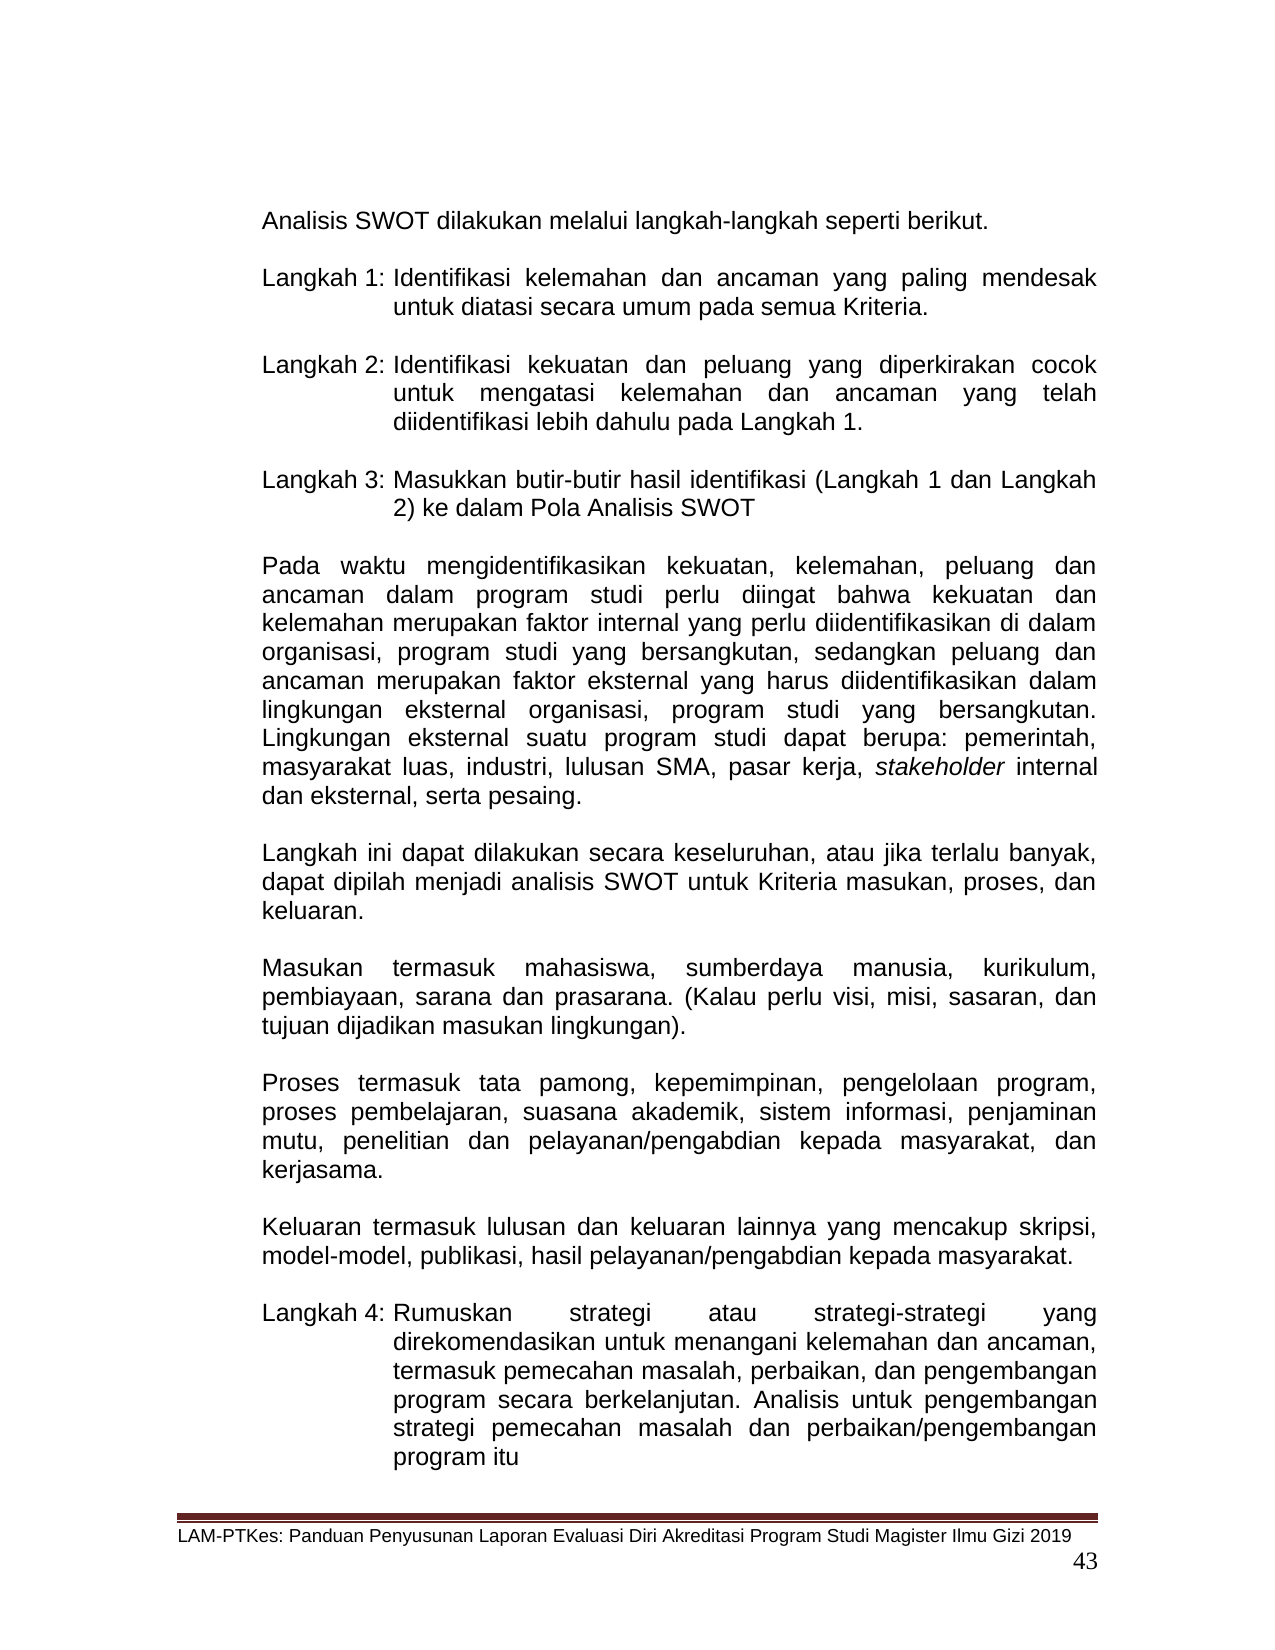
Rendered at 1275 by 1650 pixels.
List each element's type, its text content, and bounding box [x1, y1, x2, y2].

text Pada waktu mengidentifikasikan kekuatan, kelemahan, peluang dan ancaman dalam program studi perlu diingat bahwa kekuatan dan kelemahan merupakan faktor internal yang perlu diidentifikasikan di dalam organisasi, program studi yang bersangkutan, sedangkan peluang dan ancaman merupakan faktor eksternal yang harus diidentifikasikan dalam lingkungan eksternal organisasi, program studi yang bersangkutan. Lingkungan eksternal suatu program studi dapat berupa: pemerintah, masyarakat luas, industri, lulusan SMA, pasar kerja, stakeholder internal dan eksternal, serta pesaing. [262, 551, 1098, 810]
text Langkah 1: Identifikasi kelemahan dan ancaman yang paling mendesak untuk diatasi secara umum pada semua Kriteria. [262, 263, 1098, 321]
text Masukan termasuk mahasiswa, sumberdaya manusia, kurikulum, pembiayaan, sarana dan prasarana. (Kalau perlu visi, misi, sasaran, dan tujuan dijadikan masukan lingkungan). [262, 953, 1098, 1040]
text Langkah 4: Rumuskan strategi atau strategi-strategi yang direkomendasikan untuk menangani kelemahan dan ancaman, termasuk pemecahan masalah, perbaikan, dan pengembangan program secara berkelanjutan. Analisis untuk pengembangan strategi pemecahan masalah dan perbaikan/pengembangan program itu [262, 1298, 1098, 1471]
text Langkah ini dapat dilakukan secara keseluruhan, atau jika terlalu banyak, dapat dipilah menjadi analisis SWOT untuk Kriteria masukan, proses, dan keluaran. [262, 838, 1098, 925]
text Langkah 2: Identifikasi kekuatan dan peluang yang diperkirakan cocok untuk mengatasi kelemahan dan ancaman yang telah diidentifikasi lebih dahulu pada Langkah 1. [262, 350, 1098, 436]
text Langkah 3: Masukkan butir-butir hasil identifikasi (Langkah 1 dan Langkah 2) ke dalam Pola Analisis SWOT [262, 465, 1098, 522]
text Keluaran termasuk lulusan dan keluaran lainnya yang mencakup skripsi, model-model, publikasi, hasil pelayanan/pengabdian kepada masyarakat. [262, 1212, 1098, 1270]
text Proses termasuk tata pamong, kepemimpinan, pengelolaan program, proses pembelajaran, suasana akademik, sistem informasi, penjaminan mutu, penelitian dan pelayanan/pengabdian kepada masyarakat, dan kerjasama. [262, 1068, 1098, 1183]
text Analisis SWOT dilakukan melalui langkah-langkah seperti berikut. [262, 206, 1098, 235]
